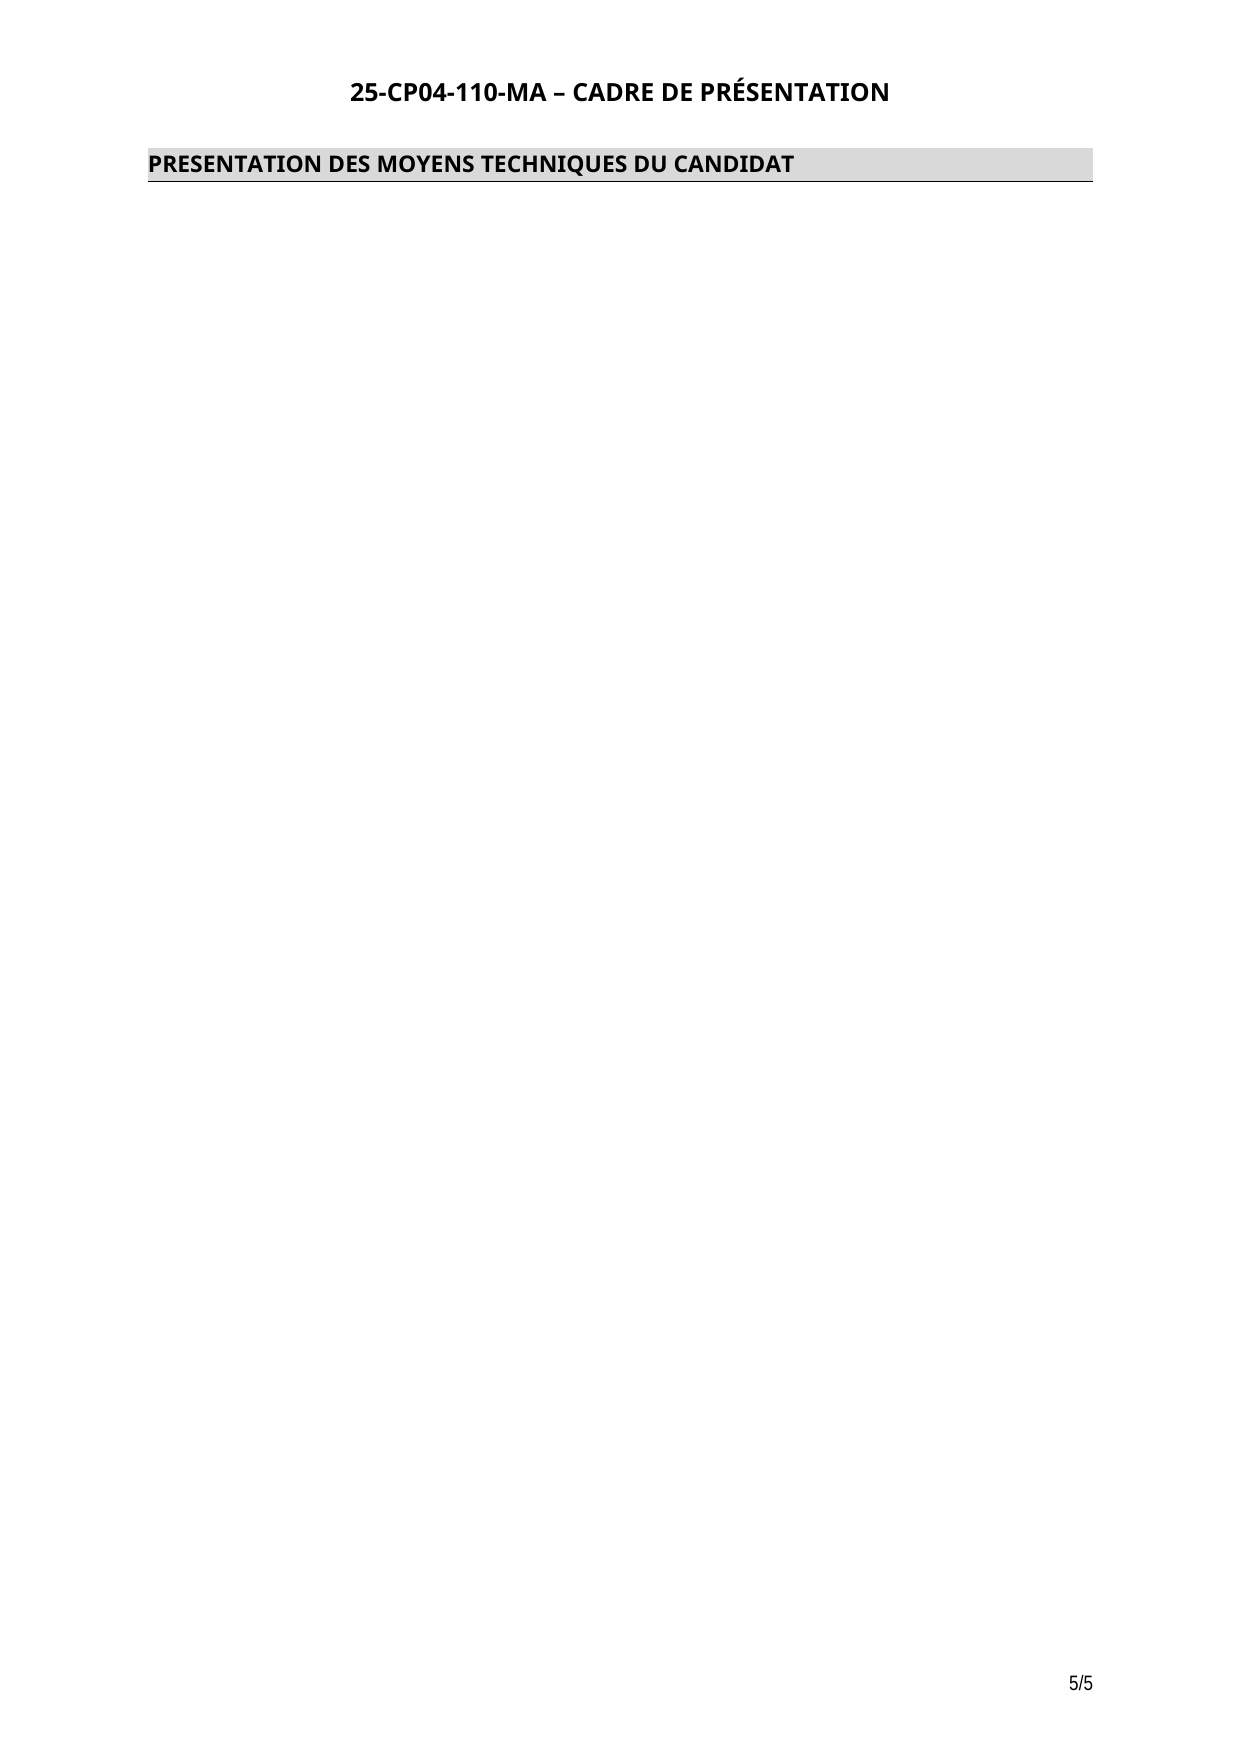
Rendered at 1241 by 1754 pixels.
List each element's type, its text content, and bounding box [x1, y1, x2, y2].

text PRESENTATION DES MOYENS TECHNIQUES DU CANDIDAT [148, 148, 1093, 181]
